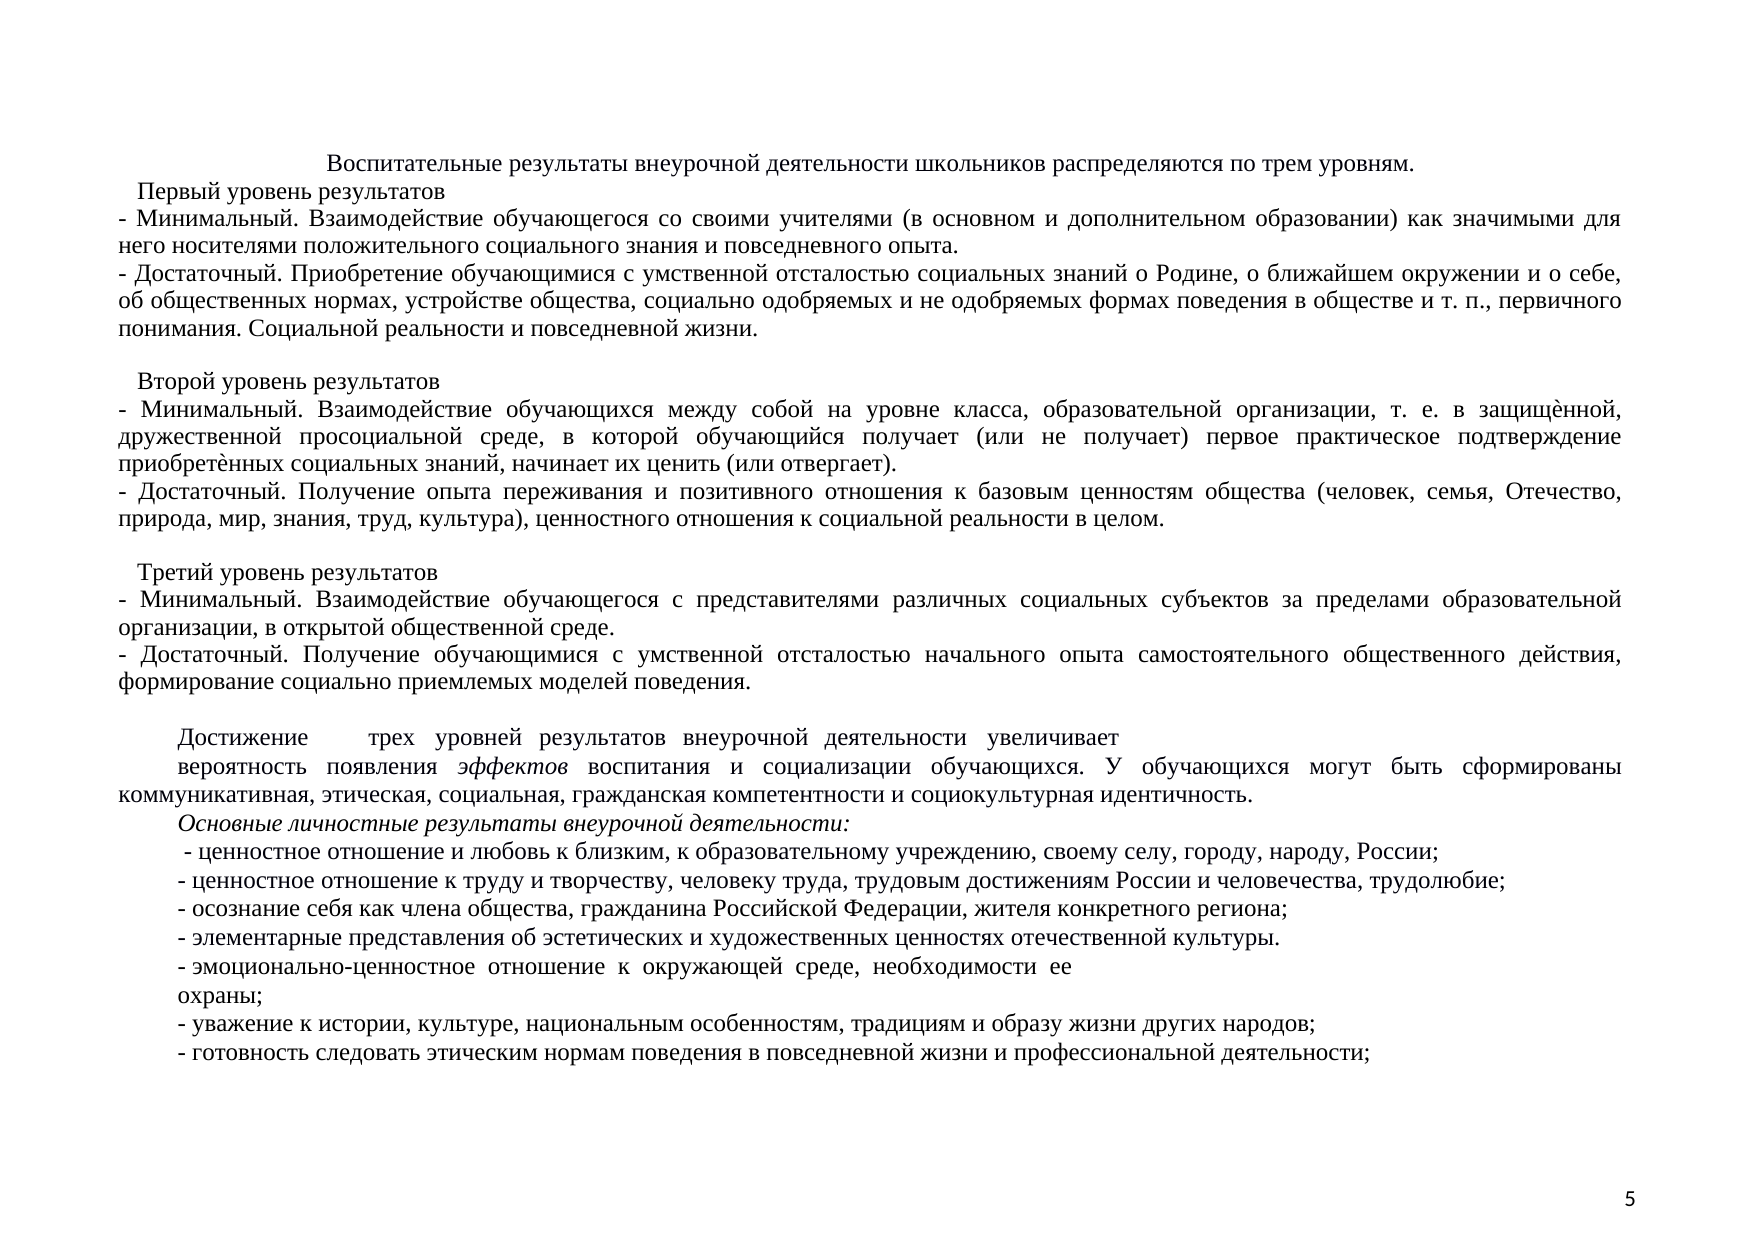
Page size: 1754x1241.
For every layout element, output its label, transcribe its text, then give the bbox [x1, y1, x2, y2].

text - Достаточный. Приобретение обучающимися с умственной отсталостью социальных знаний о Родине, о ближайшем окружении и о себе, об общественных нормах, устройстве общества, социально одобряемых и не одобряемых формах поведения в обществе и т. п., первичного понимания. Социальной реальности и повседневной жизни. [118, 259, 1623, 341]
text Основные личностные результаты внеурочной деятельности: [118, 808, 1636, 837]
text Второй уровень результатов [118, 368, 1623, 395]
text - эмоционально-ценностное отношение к окружающей среде, необходимости ее [118, 951, 1636, 980]
text - осознание себя как члена общества, гражданина Российской Федерации, жителя конкретного региона; [118, 895, 1623, 922]
text - Минимальный. Взаимодействие обучающегося с представителями различных социальных субъектов за пределами образовательной организации, в открытой общественной среде. [118, 586, 1623, 641]
text Воспитательные результаты внеурочной деятельности школьников распределяются по трем уровням. [118, 150, 1623, 177]
text - Достаточный. Получение обучающимися с умственной отсталостью начального опыта самостоятельного общественного действия, формирование социально приемлемых моделей поведения. [118, 641, 1623, 695]
text Достижение трех уровней результатов внеурочной деятельности увеличивает [118, 722, 1636, 751]
text Третий уровень результатов [118, 558, 1623, 586]
text - готовность следовать этическим нормам поведения в повседневной жизни и профессиональной деятельности; [118, 1039, 1623, 1066]
text - Минимальный. Взаимодействие обучающихся между собой на уровне класса, образовательной организации, т. е. в защищѐнной, дружественной просоциальной среде, в которой обучающийся получает (или не получает) первое практическое подтверждение приобретѐнных социальных знаний, начинает их ценить (или отвергает). [118, 395, 1623, 477]
text - уважение к истории, культуре, национальным особенностям, традициям и образу жизни других народов; [118, 1010, 1623, 1037]
text - Достаточный. Получение опыта переживания и позитивного отношения к базовым ценностям общества (человек, семья, Отечество, природа, мир, знания, труд, культура), ценностного отношения к социальной реальности в целом. [118, 477, 1623, 532]
text - Минимальный. Взаимодействие обучающегося со своими учителями (в основном и дополнительном образовании) как значимыми для него носителями положительного социального знания и повседневного опыта. [118, 204, 1623, 259]
text - ценностное отношение к труду и творчеству, человеку труда, трудовым достижениям России и человечества, трудолюбие; [118, 866, 1623, 894]
text охраны; [118, 980, 1636, 1009]
text - ценностное отношение и любовь к близким, к образовательному учреждению, своему селу, городу, народу, России; [118, 838, 1623, 865]
text вероятность появления эффектов воспитания и социализации обучающихся. У обучающихся могут быть сформированы коммуникативная, этическая, социальная, гражданская компетентности и социокультурная идентичность. [118, 752, 1623, 808]
text - элементарные представления об эстетических и художественных ценностях отечественной культуры. [118, 924, 1623, 951]
text Первый уровень результатов [118, 177, 1623, 204]
